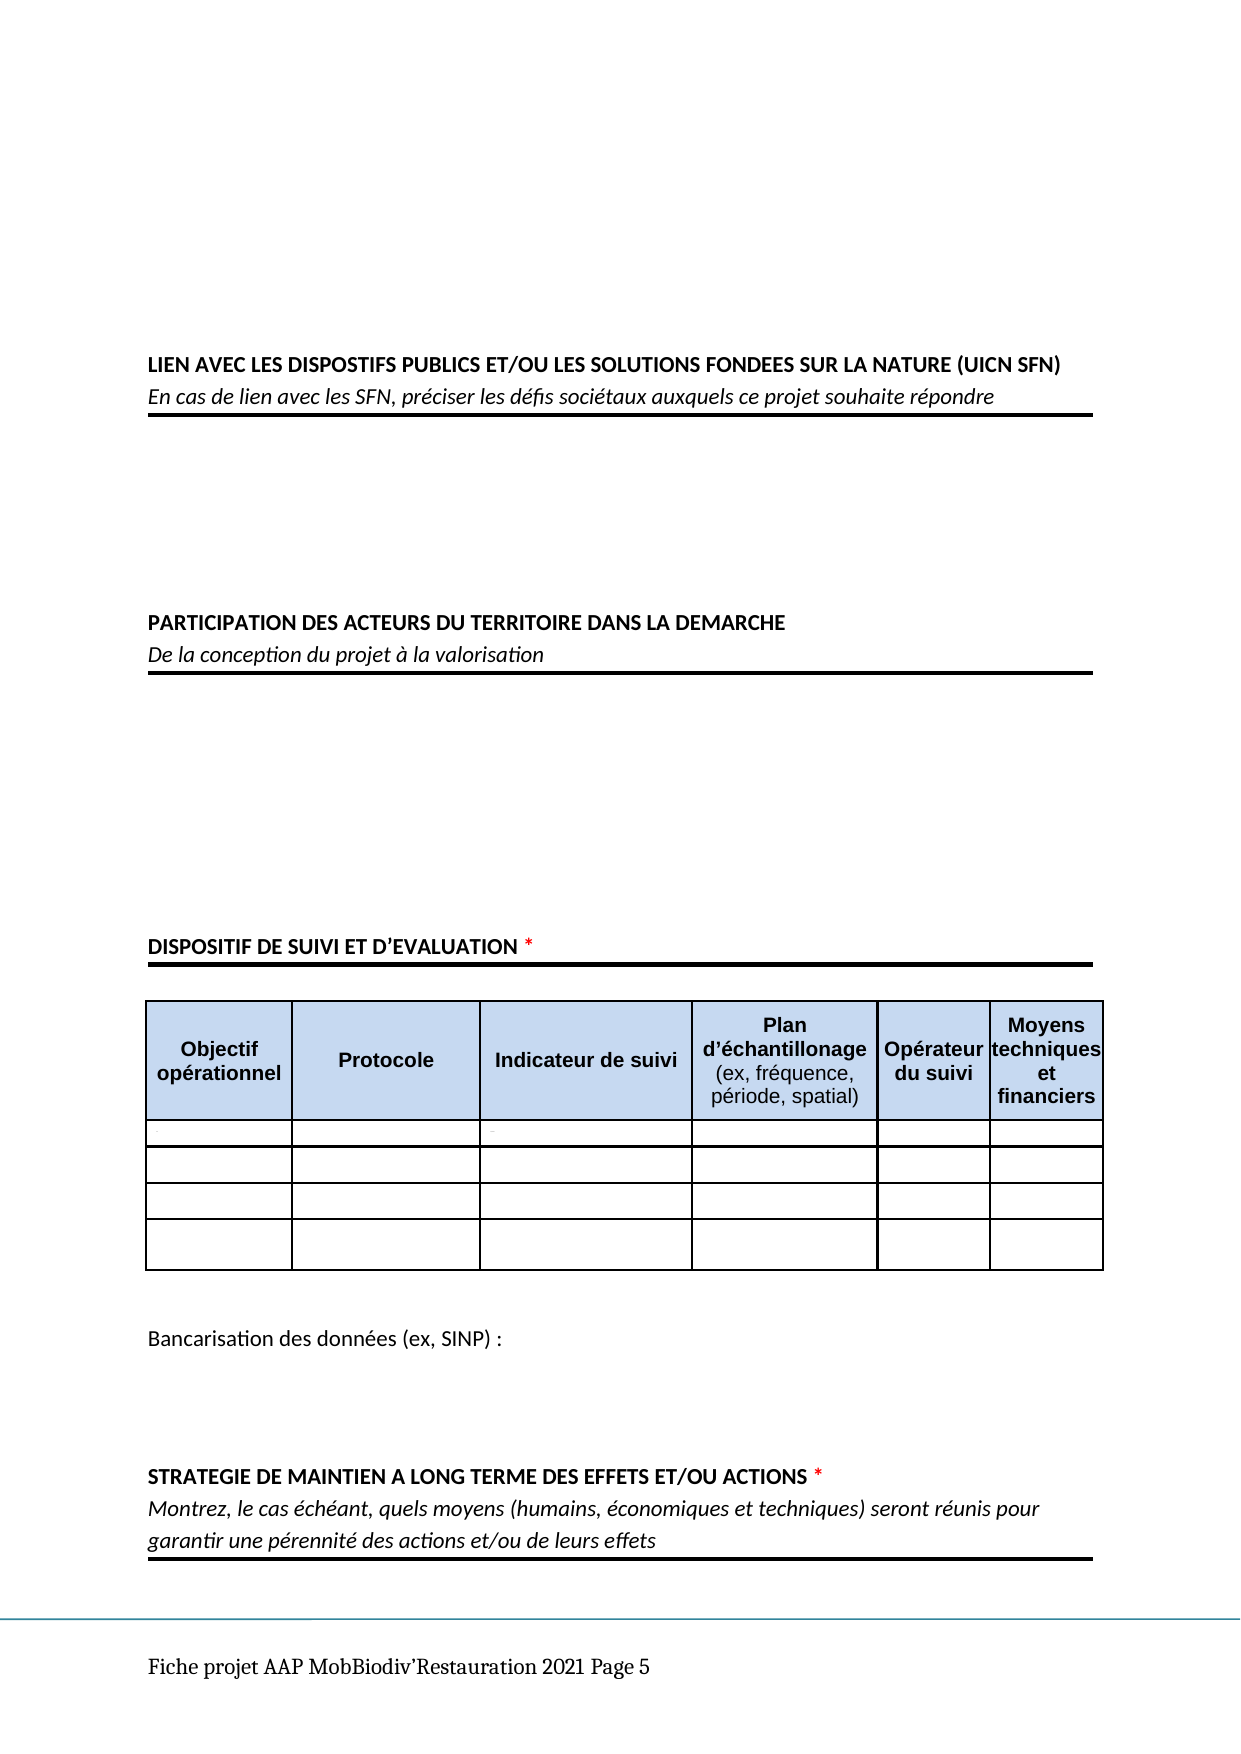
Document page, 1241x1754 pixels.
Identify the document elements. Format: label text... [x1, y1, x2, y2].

table_cell [293, 1184, 479, 1217]
table_cell [147, 1220, 291, 1269]
table_cell [481, 1220, 691, 1269]
table_cell [879, 1148, 989, 1182]
text En cas de lien avec les SFN, préciser les défis sociétaux auxquels ce projet souhaite répondre [148, 382, 1093, 413]
table_cell [879, 1220, 989, 1269]
text Montrez, le cas échéant, quels moyens (humains, économiques et techniques) seront réunis pour garantir une pérennité des actions et/ou de leurs effets [148, 1494, 1093, 1557]
table_header Protocole [293, 1002, 479, 1119]
table_cell [991, 1121, 1102, 1145]
text DISPOSITIF DE SUIVI ET D’EVALUATION * [148, 932, 1093, 962]
table_cell N,nnnnnn [481, 1121, 691, 1145]
table_cell [481, 1148, 691, 1182]
table_header Indicateur de suivi [481, 1002, 691, 1119]
table_cell [879, 1121, 989, 1145]
table_header Objectif opérationnel [147, 1002, 291, 1119]
table_cell [147, 1184, 291, 1217]
table_cell [879, 1184, 989, 1217]
table_cell [693, 1121, 876, 1145]
text LIEN AVEC LES DISPOSTIFS PUBLICS ET/OU LES SOLUTIONS FONDEES SUR LA NATURE (UICN SFN) [148, 350, 1093, 378]
table_cell [991, 1148, 1102, 1182]
table_cell [693, 1184, 876, 1217]
table_cell [693, 1148, 876, 1182]
table_cell [293, 1121, 479, 1145]
text De la conception du projet à la valorisation [148, 641, 1093, 671]
table_cell Exe [147, 1121, 291, 1145]
table_header Opérateur du suivi [879, 1002, 989, 1119]
table_cell [293, 1148, 479, 1182]
table_header Plan d’échantillonage (ex, fréquence, période, spatial) [693, 1002, 876, 1119]
table_header Moyens techniques et financiers [991, 1002, 1102, 1119]
table_cell [147, 1148, 291, 1182]
table_cell [693, 1220, 876, 1269]
text Bancarisation des données (ex, SINP) : [148, 1324, 1093, 1352]
table_cell [991, 1184, 1102, 1217]
table_cell [481, 1184, 691, 1217]
table_cell [293, 1220, 479, 1269]
table_cell [991, 1220, 1102, 1269]
text STRATEGIE DE MAINTIEN A LONG TERME DES EFFETS ET/OU ACTIONS * [148, 1462, 1093, 1490]
text PARTICIPATION DES ACTEURS DU TERRITOIRE DANS LA DEMARCHE [148, 608, 1093, 636]
